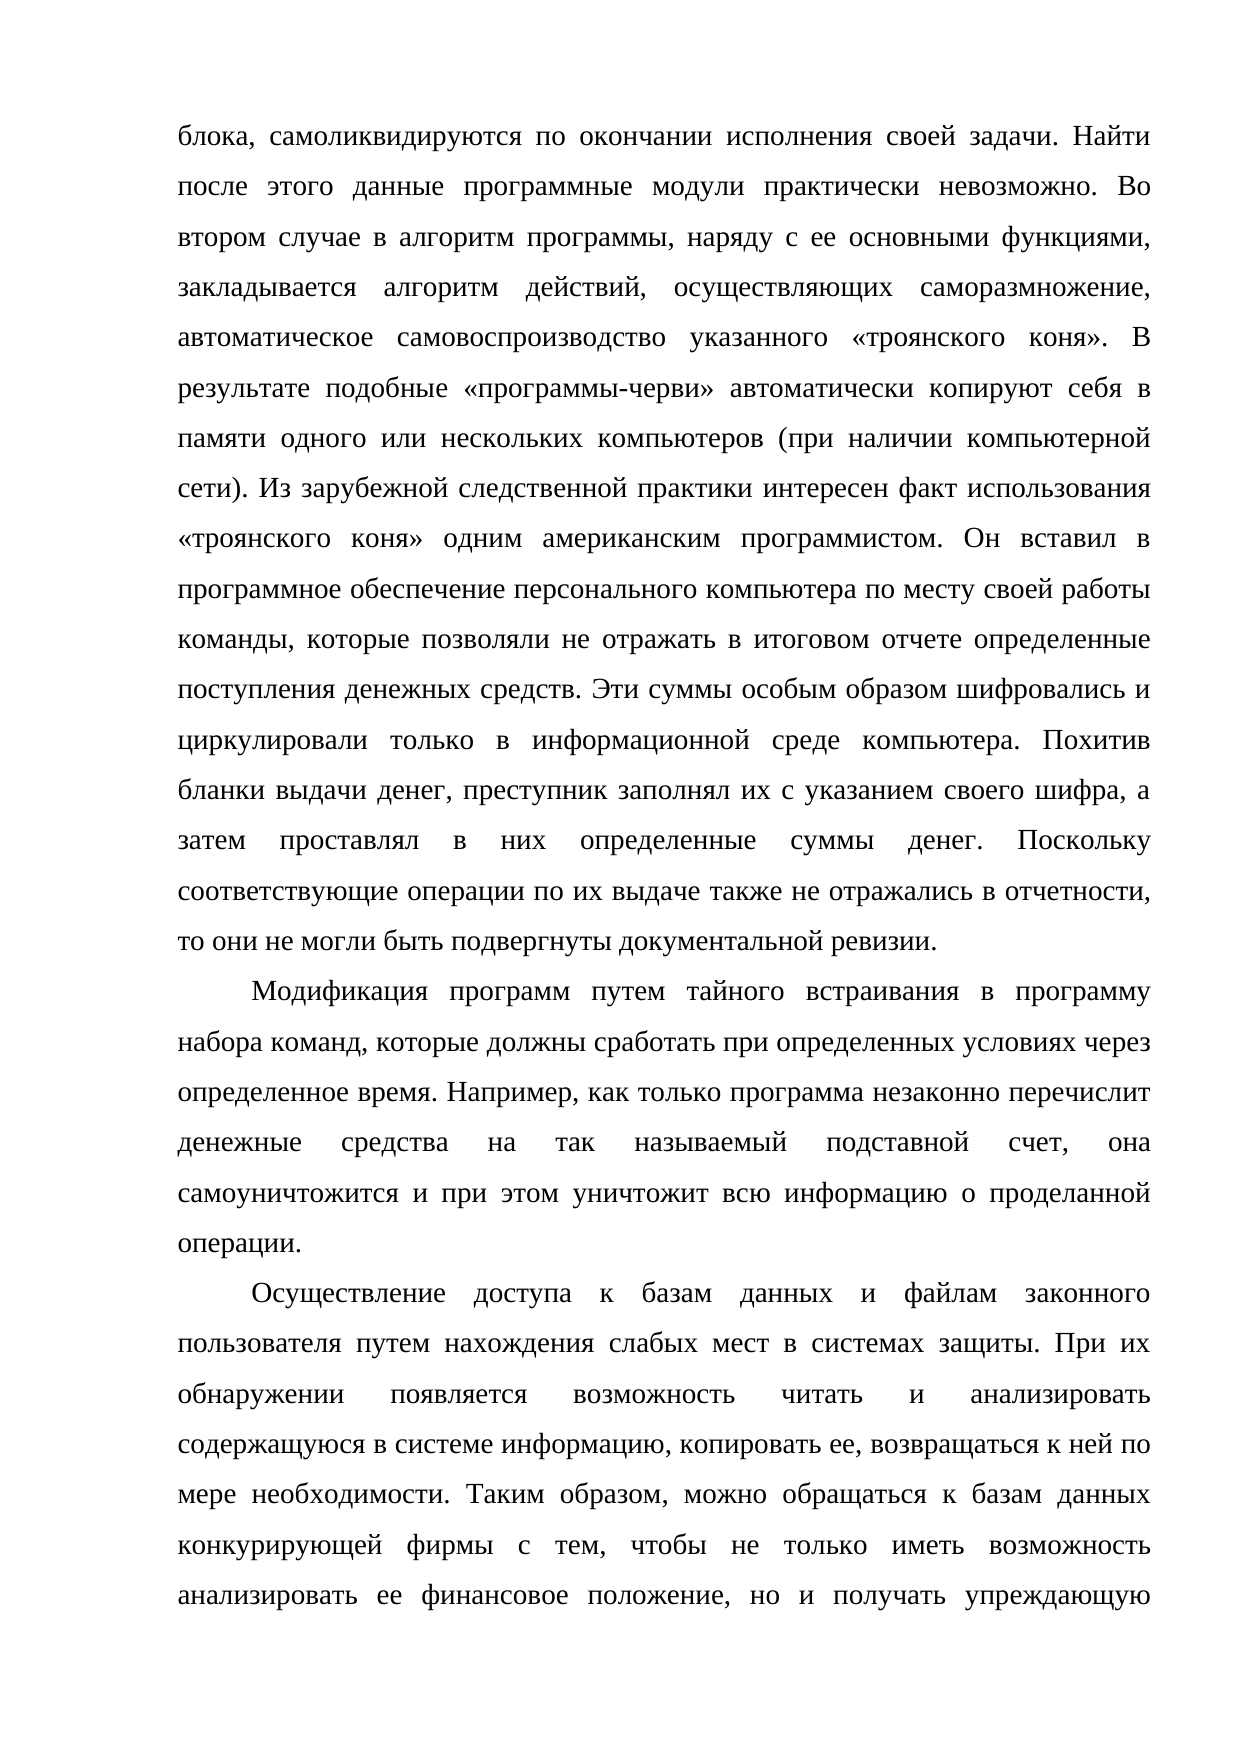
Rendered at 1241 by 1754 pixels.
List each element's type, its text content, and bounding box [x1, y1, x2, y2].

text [177, 118, 1152, 957]
text Модификация программ путем тайного встраивания в программу набора команд, которые должны сработать при определенных условиях через определенное время. Например, как только программа незаконно перечислит денежные средства на так называемый подставной счет, она самоуничтожится и при этом уничтожит всю информацию о проделанной операции. [177, 973, 1152, 1258]
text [177, 1275, 1152, 1611]
